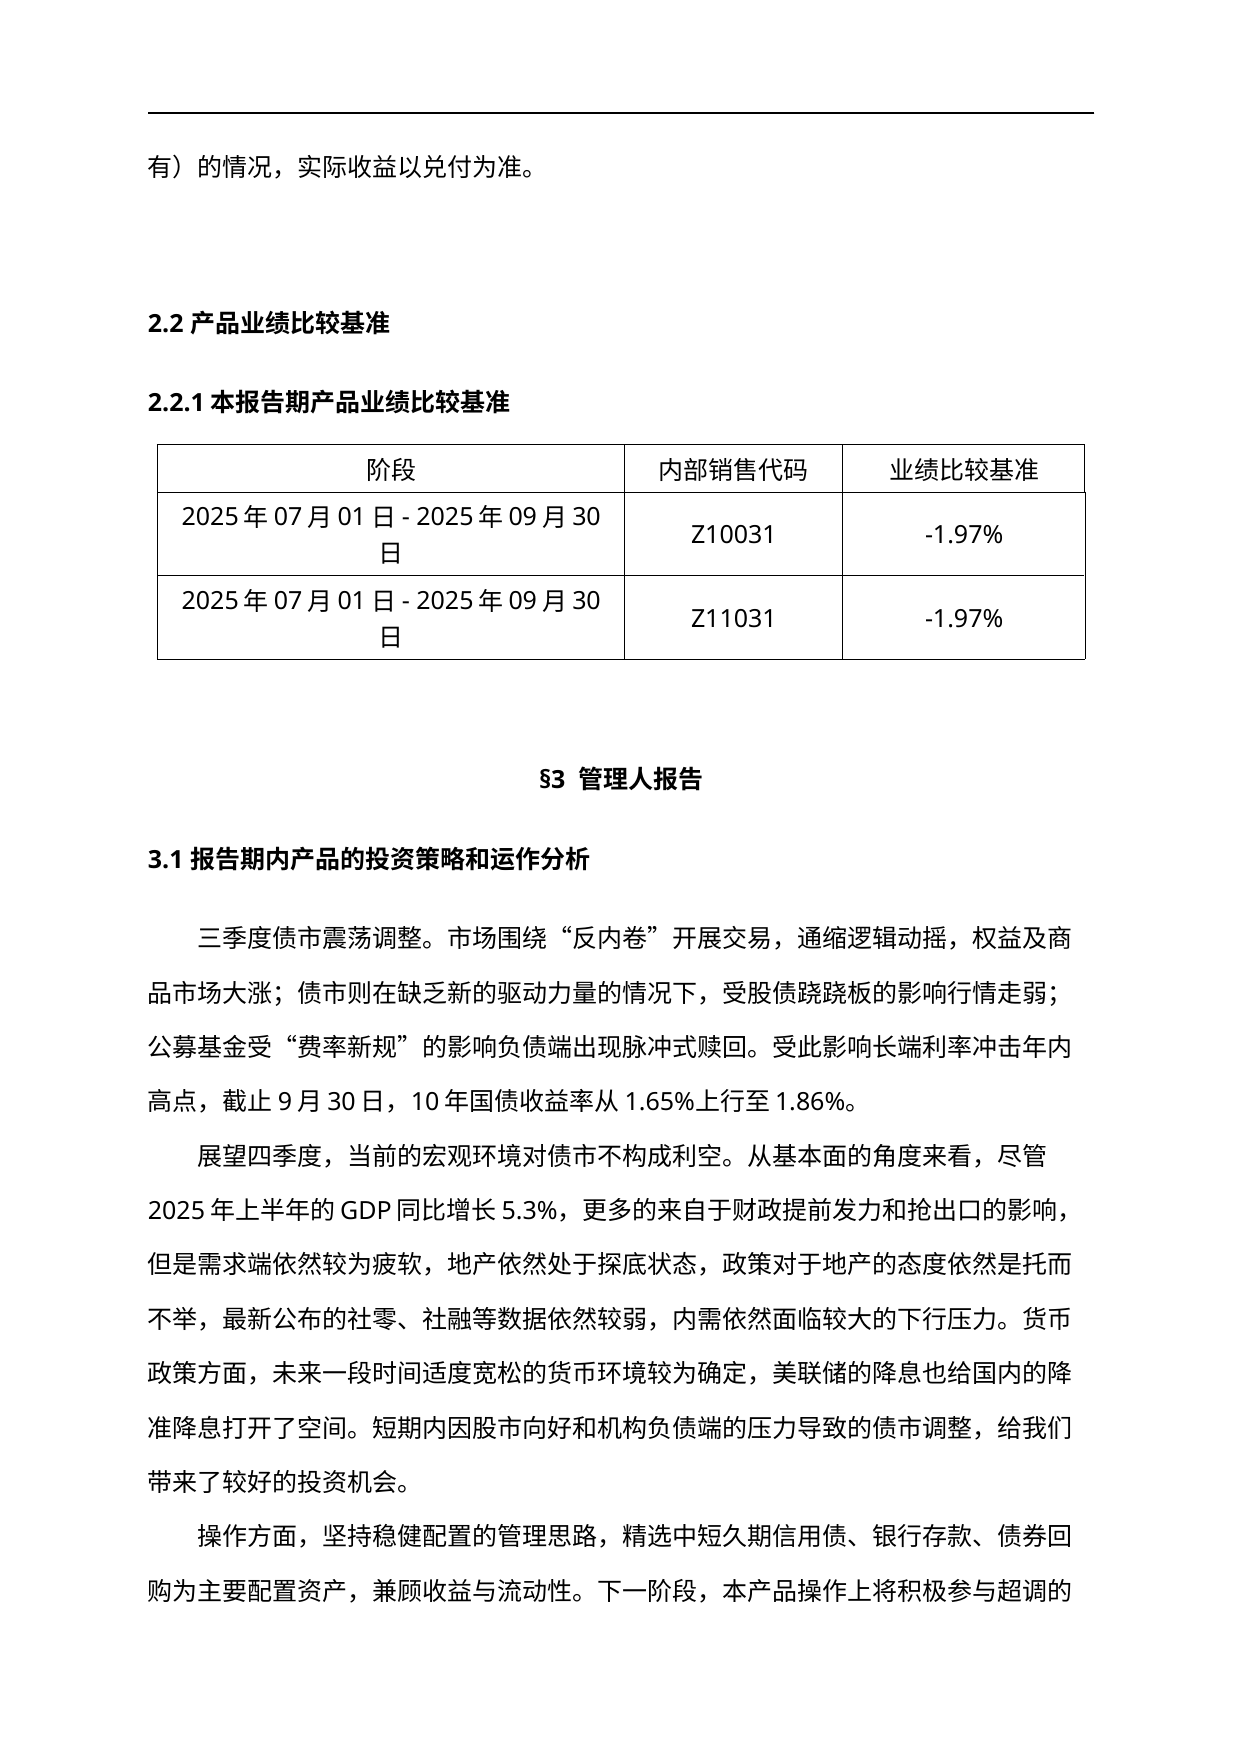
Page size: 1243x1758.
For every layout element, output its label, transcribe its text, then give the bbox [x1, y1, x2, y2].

text 2.2 产品业绩比较基准 [148, 303, 1094, 339]
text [148, 148, 1094, 184]
text 2.2.1本报告期产品业绩比较基准 [148, 382, 1094, 419]
table_cell -1.97% [843, 493, 1085, 575]
table_header 阶段 [158, 445, 624, 492]
text §3 管理人报告 [148, 760, 1094, 796]
table_cell -1.97% [843, 575, 1085, 659]
table_cell 2025年07月01日 - 2025年09月30日 [158, 493, 624, 575]
table_cell Z11031 [625, 576, 842, 659]
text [148, 919, 1094, 1607]
table_header 业绩比较基准 [843, 445, 1084, 492]
table_header 内部销售代码 [625, 445, 842, 492]
text 3.1 报告期内产品的投资策略和运作分析 [148, 839, 1094, 876]
table_cell Z10031 [625, 493, 842, 575]
table_cell 2025年07月01日 - 2025年09月30日 [158, 576, 624, 659]
